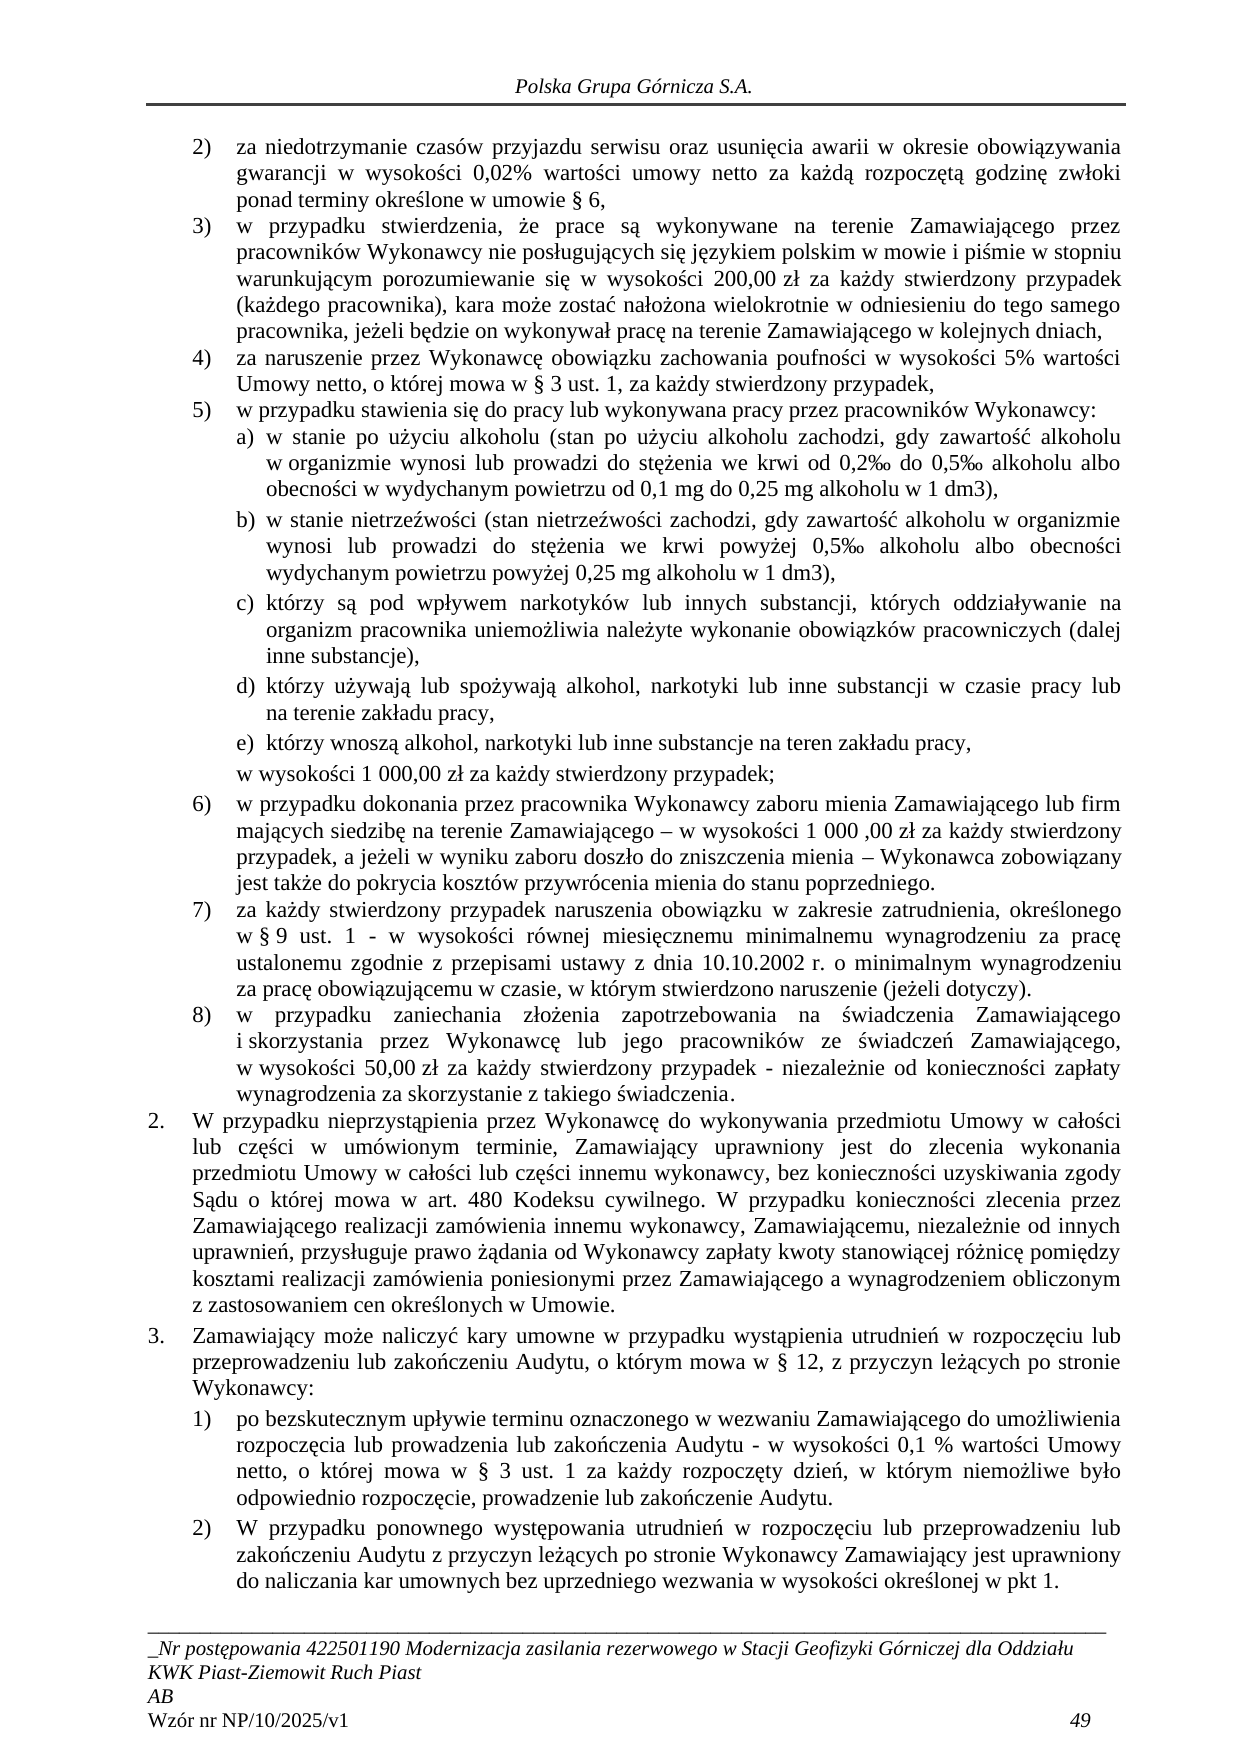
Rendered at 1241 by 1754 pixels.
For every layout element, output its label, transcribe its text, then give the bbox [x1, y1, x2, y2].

list w stanie po użyciu alkoholu (stan po użyciu alkoholu zachodzi, gdy zawartość alkoholu w organizmie wynosi lub prowadzi do stężenia we krwi od 0,2‰ do 0,5‰ alkoholu albo obecności w wydychanym powietrzu od 0,1 mg do 0,25 mg alkoholu w 1 dm3), [236, 423, 1122, 502]
list w stanie nietrzeźwości (stan nietrzeźwości zachodzi, gdy zawartość alkoholu w organizmie wynosi lub prowadzi do stężenia we krwi powyżej 0,5‰ alkoholu albo obecności wydychanym powietrzu powyżej 0,25 mg alkoholu w 1 dm3), [236, 506, 1122, 585]
list w przypadku stwierdzenia, że prace są wykonywane na terenie Zamawiającego przez pracowników Wykonawcy nie posługujących się językiem polskim w mowie i piśmie w stopniu warunkującym porozumiewanie się w wysokości 200,00 zł za każdy stwierdzony przypadek (każdego pracownika), kara może zostać nałożona wielokrotnie w odniesieniu do tego samego pracownika, jeżeli będzie on wykonywał pracę na terenie Zamawiającego w kolejnych dniach, [192, 212, 1122, 344]
list którzy wnoszą alkohol, narkotyki lub inne substancje na teren zakładu pracy, [236, 729, 1122, 756]
list w przypadku dokonania przez pracownika Wykonawcy zaboru mienia Zamawiającego lub firm mających siedzibę na terenie Zamawiającego – w wysokości 1 000 ,00 zł za każdy stwierdzony przypadek, a jeżeli w wyniku zaboru doszło do zniszczenia mienia – Wykonawca zobowiązany jest także do pokrycia kosztów przywrócenia mienia do stanu poprzedniego. [192, 790, 1122, 896]
list w przypadku zaniechania złożenia zapotrzebowania na świadczenia Zamawiającego i skorzystania przez Wykonawcę lub jego pracowników ze świadczeń Zamawiającego, w wysokości 50,00 zł za każdy stwierdzony przypadek - niezależnie od konieczności zapłaty wynagrodzenia za skorzystanie z takiego świadczenia. [192, 1001, 1122, 1107]
list za każdy stwierdzony przypadek naruszenia obowiązku w zakresie zatrudnienia, określonego w § 9 ust. 1 - w wysokości równej miesięcznemu minimalnemu wynagrodzeniu za pracę ustalonemu zgodnie z przepisami ustawy z dnia 10.10.2002 r. o minimalnym wynagrodzeniu za pracę obowiązującemu w czasie, w którym stwierdzono naruszenie (jeżeli dotyczy). [192, 896, 1122, 1001]
list za naruszenie przez Wykonawcę obowiązku zachowania poufności w wysokości 5% wartości Umowy netto, o której mowa w § 3 ust. 1, za każdy stwierdzony przypadek, [192, 344, 1122, 396]
list którzy są pod wpływem narkotyków lub innych substancji, których oddziaływanie na organizm pracownika uniemożliwia należyte wykonanie obowiązków pracowniczych (dalej inne substancje), [236, 589, 1122, 668]
list W przypadku nieprzystąpienia przez Wykonawcę do wykonywania przedmiotu Umowy w całości lub części w umówionym terminie, Zamawiający uprawniony jest do zlecenia wykonania przedmiotu Umowy w całości lub części innemu wykonawcy, bez konieczności uzyskiwania zgody Sądu o której mowa w art. 480 Kodeksu cywilnego. W przypadku konieczności zlecenia przez Zamawiającego realizacji zamówienia innemu wykonawcy, Zamawiającemu, niezależnie od innych uprawnień, przysługuje prawo żądania od Wykonawcy zapłaty kwoty stanowiącej różnicę pomiędzy kosztami realizacji zamówienia poniesionymi przez Zamawiającego a wynagrodzeniem obliczonym z zastosowaniem cen określonych w Umowie. [148, 1107, 1122, 1317]
list Zamawiający może naliczyć kary umowne w przypadku wystąpienia utrudnień w rozpoczęciu lub przeprowadzeniu lub zakończeniu Audytu, o którym mowa w § 12, z przyczyn leżących po stronie Wykonawcy: [148, 1322, 1122, 1401]
list W przypadku ponownego występowania utrudnień w rozpoczęciu lub przeprowadzeniu lub zakończeniu Audytu z przyczyn leżących po stronie Wykonawcy Zamawiający jest uprawniony do naliczania kar umownych bez uprzedniego wezwania w wysokości określonej w pkt 1. [192, 1514, 1122, 1593]
list w przypadku stawienia się do pracy lub wykonywana pracy przez pracowników Wykonawcy: [192, 396, 1122, 423]
list którzy używają lub spożywają alkohol, narkotyki lub inne substancji w czasie pracy lub na terenie zakładu pracy, [236, 672, 1122, 725]
list za niedotrzymanie czasów przyjazdu serwisu oraz usunięcia awarii w okresie obowiązywania gwarancji w wysokości 0,02% wartości umowy netto za każdą rozpoczętą godzinę zwłoki ponad terminy określone w umowie § 6, [192, 133, 1122, 212]
text w wysokości 1 000,00 zł za każdy stwierdzony przypadek; [236, 760, 1122, 786]
list po bezskutecznym upływie terminu oznaczonego w wezwaniu Zamawiającego do umożliwienia rozpoczęcia lub prowadzenia lub zakończenia Audytu - w wysokości 0,1 % wartości Umowy netto, o której mowa w § 3 ust. 1 za każdy rozpoczęty dzień, w którym niemożliwe było odpowiednio rozpoczęcie, prowadzenie lub zakończenie Audytu. [192, 1405, 1122, 1510]
